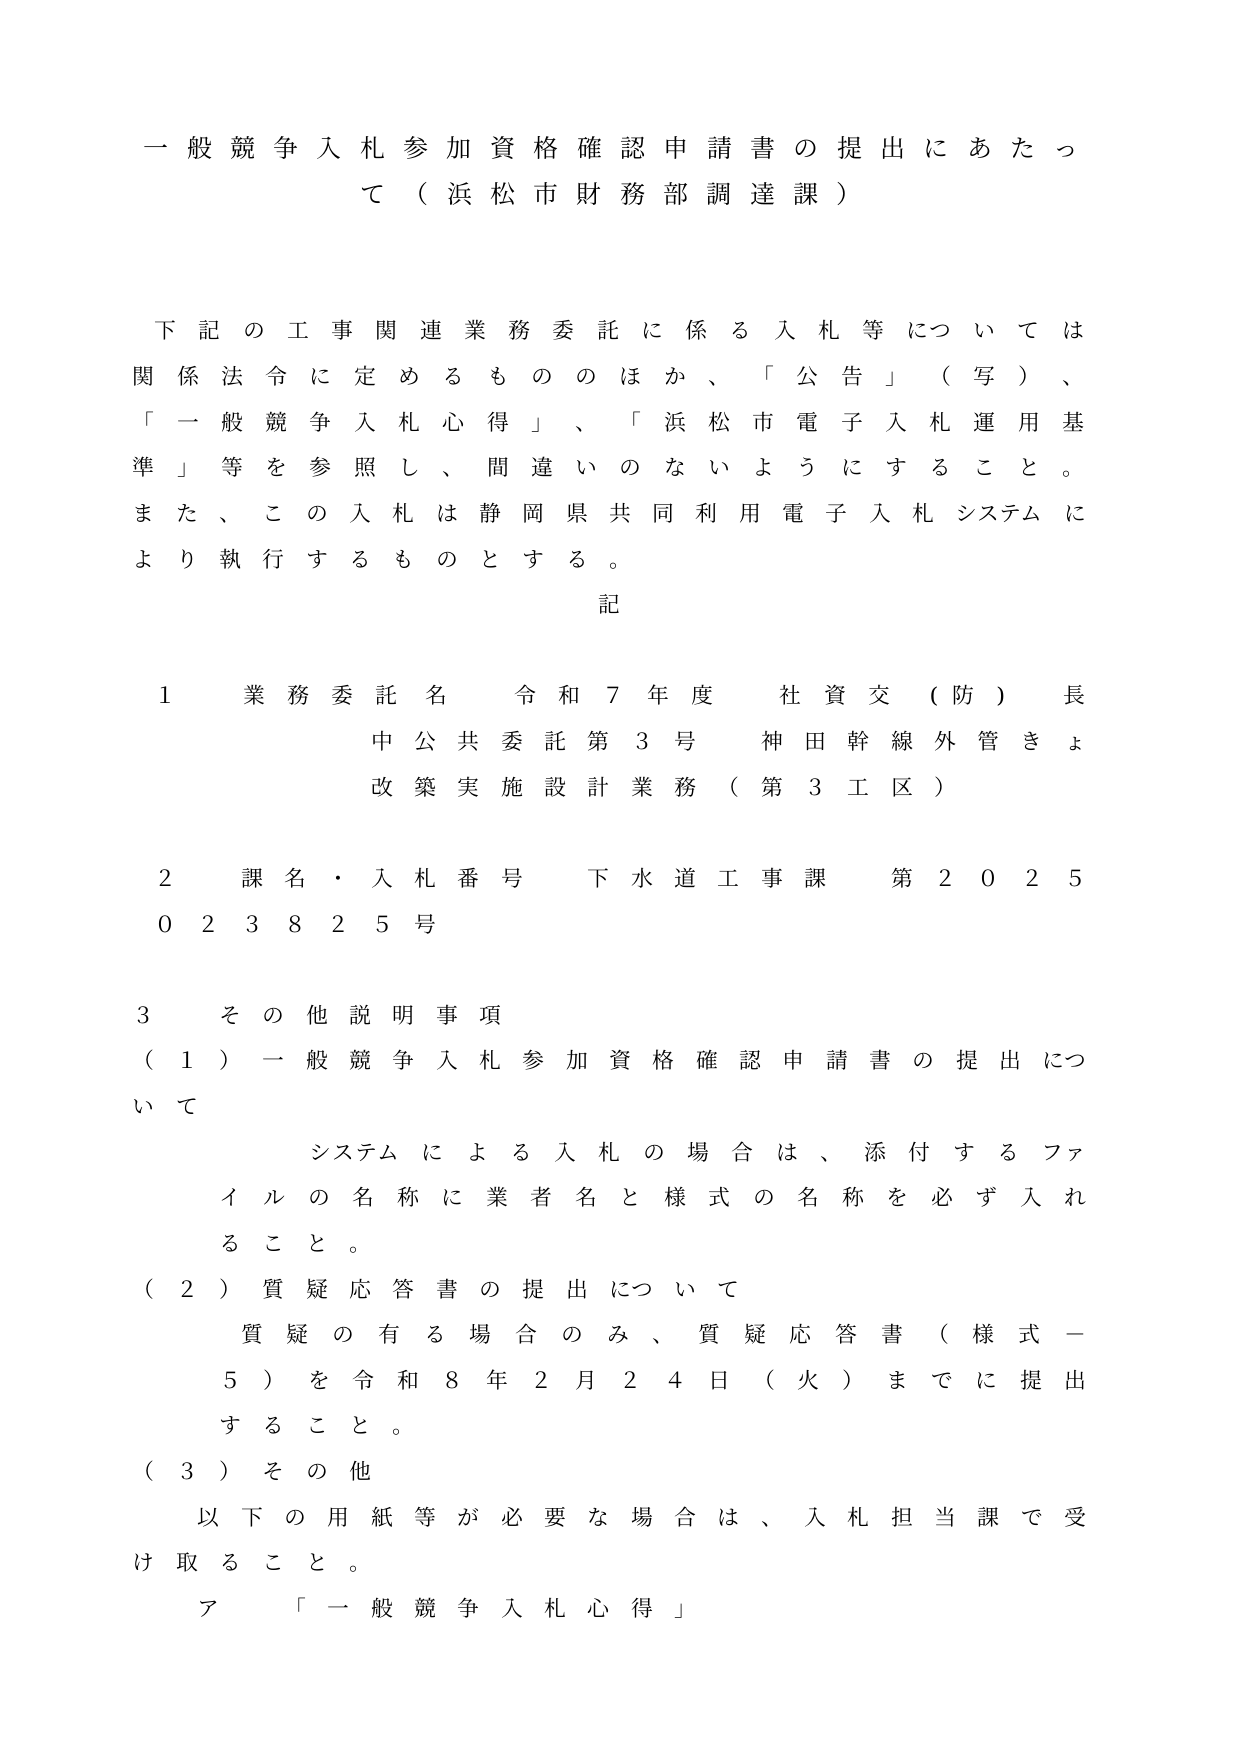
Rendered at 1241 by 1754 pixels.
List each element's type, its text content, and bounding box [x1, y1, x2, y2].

text ア 「一般競争入札心得」 [133, 1584, 1108, 1630]
text （３）その他 [133, 1447, 1108, 1493]
text ３ その他説明事項 [133, 991, 1108, 1037]
text （２）質疑応答書の提出について [133, 1265, 1108, 1310]
text １ 業務委託名 令和７年度 社資交(防) 長中公共委託第３号 神田幹線外管きょ改築実施設計業務（第３工区） [139, 672, 1108, 808]
subtitle 記 [133, 580, 1108, 626]
text 以下の用紙等が必要な場合は、入札担当課で受け取ること。 [133, 1493, 1108, 1584]
text ２ 課名・入札番号 下水道工事課 第２０２５０２３８２５号 [134, 854, 1108, 945]
text （１）一般競争入札参加資格確認申請書の提出について [133, 1037, 1108, 1128]
text システムによる入札の場合は、添付するファイルの名称に業者名と様式の名称を必ず入れること。 [133, 1128, 1108, 1265]
text 一般競争入札参加資格確認申請書の提出にあたって（浜松市財務部調達課） [133, 124, 1108, 215]
text 下記の工事関連業務委託に係る入札等については、関係法令に定めるもののほか、「公告」（写）、「一般競争入札心得」、「浜松市電子入札運用基準」等を参照し、間違いのないようにすること。また、この入札は静岡県共同利用電子入札システムにより執行するものとする。 [133, 307, 1108, 580]
text 質疑の有る場合のみ、質疑応答書（様式－５）を令和８年２月２４日（火）までに提出すること。 [201, 1310, 1108, 1447]
